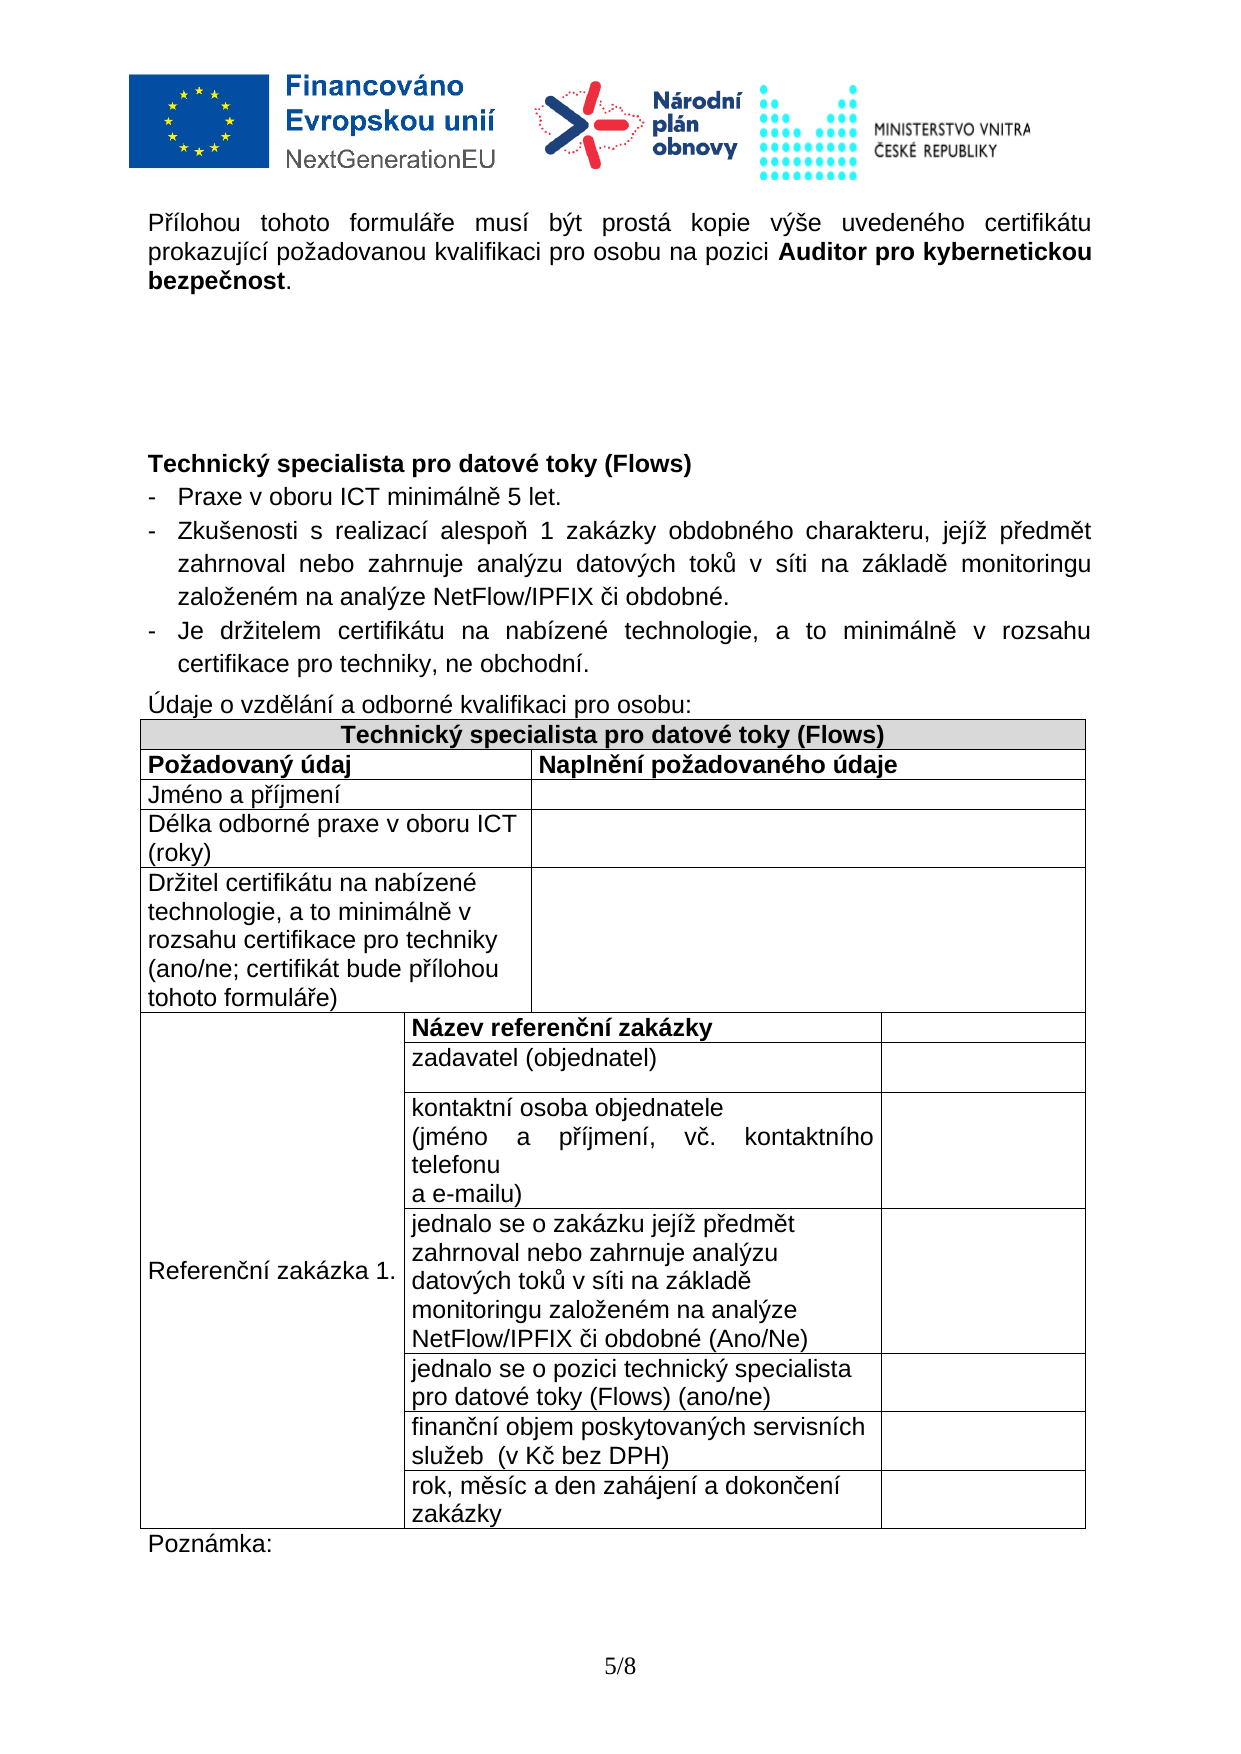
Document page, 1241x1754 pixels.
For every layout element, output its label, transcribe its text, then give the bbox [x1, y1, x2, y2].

table_cell rok, měsíc a den zahájení a dokončení zakázky [405, 1471, 881, 1528]
text Přílohou tohoto formuláře musí být prostá kopie výše uvedeného certifikátu prokazující požadovanou kvalifikaci pro osobu na pozici Auditor pro kybernetickou bezpečnost. [148, 208, 1093, 294]
text Poznámka: [148, 1529, 1093, 1558]
table_header Technický specialista pro datové toky (Flows) [141, 720, 1085, 749]
table_cell [882, 1354, 1085, 1411]
list Technický specialista pro datové toky (Flows) [148, 444, 1093, 478]
table_cell Délka odborné praxe v oboru ICT (roky) [141, 810, 531, 867]
table_cell [882, 1013, 1085, 1042]
text Údaje o vzdělání a odborné kvalifikaci pro osobu: [148, 690, 1093, 719]
table_cell jednalo se o pozici technický specialista pro datové toky (Flows) (ano/ne) [405, 1354, 881, 1411]
table_cell Požadovaný údaj [141, 750, 531, 779]
table_cell finanční objem poskytovaných servisních služeb (v Kč bez DPH) [405, 1412, 881, 1470]
list Je držitelem certifikátu na nabízené technologie, a to minimálně v rozsahu certifikace pro techniky, ne obchodní. [148, 611, 1093, 678]
table_cell Naplnění požadovaného údaje [532, 750, 1085, 779]
table_cell zadavatel (objednatel) [405, 1043, 881, 1092]
table_cell jednalo se o zakázku jejíž předmět zahrnoval nebo zahrnuje analýzu datových toků v síti na základě monitoringu založeném na analýze NetFlow/IPFIX či obdobné (Ano/Ne) [405, 1209, 881, 1353]
table_cell [532, 868, 1085, 1012]
table_cell [882, 1412, 1085, 1470]
table_cell [882, 1209, 1085, 1353]
picture [118, 59, 761, 180]
table_cell [532, 810, 1085, 867]
table_cell [882, 1093, 1085, 1208]
table_cell [882, 1043, 1085, 1092]
table_cell kontaktní osoba objednatele (jméno a příjmení, vč. kontaktního telefonu a e-mailu) [405, 1093, 881, 1208]
table_cell Držitel certifikátu na nabízené technologie, a to minimálně v rozsahu certifikace pro techniky (ano/ne; certifikát bude přílohou tohoto formuláře) [141, 868, 531, 1012]
table_cell [882, 1471, 1085, 1528]
table_cell [532, 780, 1085, 808]
list Zkušenosti s realizací alespoň 1 zakázky obdobného charakteru, jejíž předmět zahrnoval nebo zahrnuje analýzu datových toků v síti na základě monitoringu založeném na analýze NetFlow/IPFIX či obdobné. [148, 511, 1093, 611]
table_cell Referenční zakázka 1. [141, 1013, 404, 1528]
list Praxe v oboru ICT minimálně 5 let. [148, 478, 1093, 511]
table_cell Jméno a příjmení [141, 780, 531, 808]
table_cell Název referenční zakázky [405, 1013, 881, 1042]
